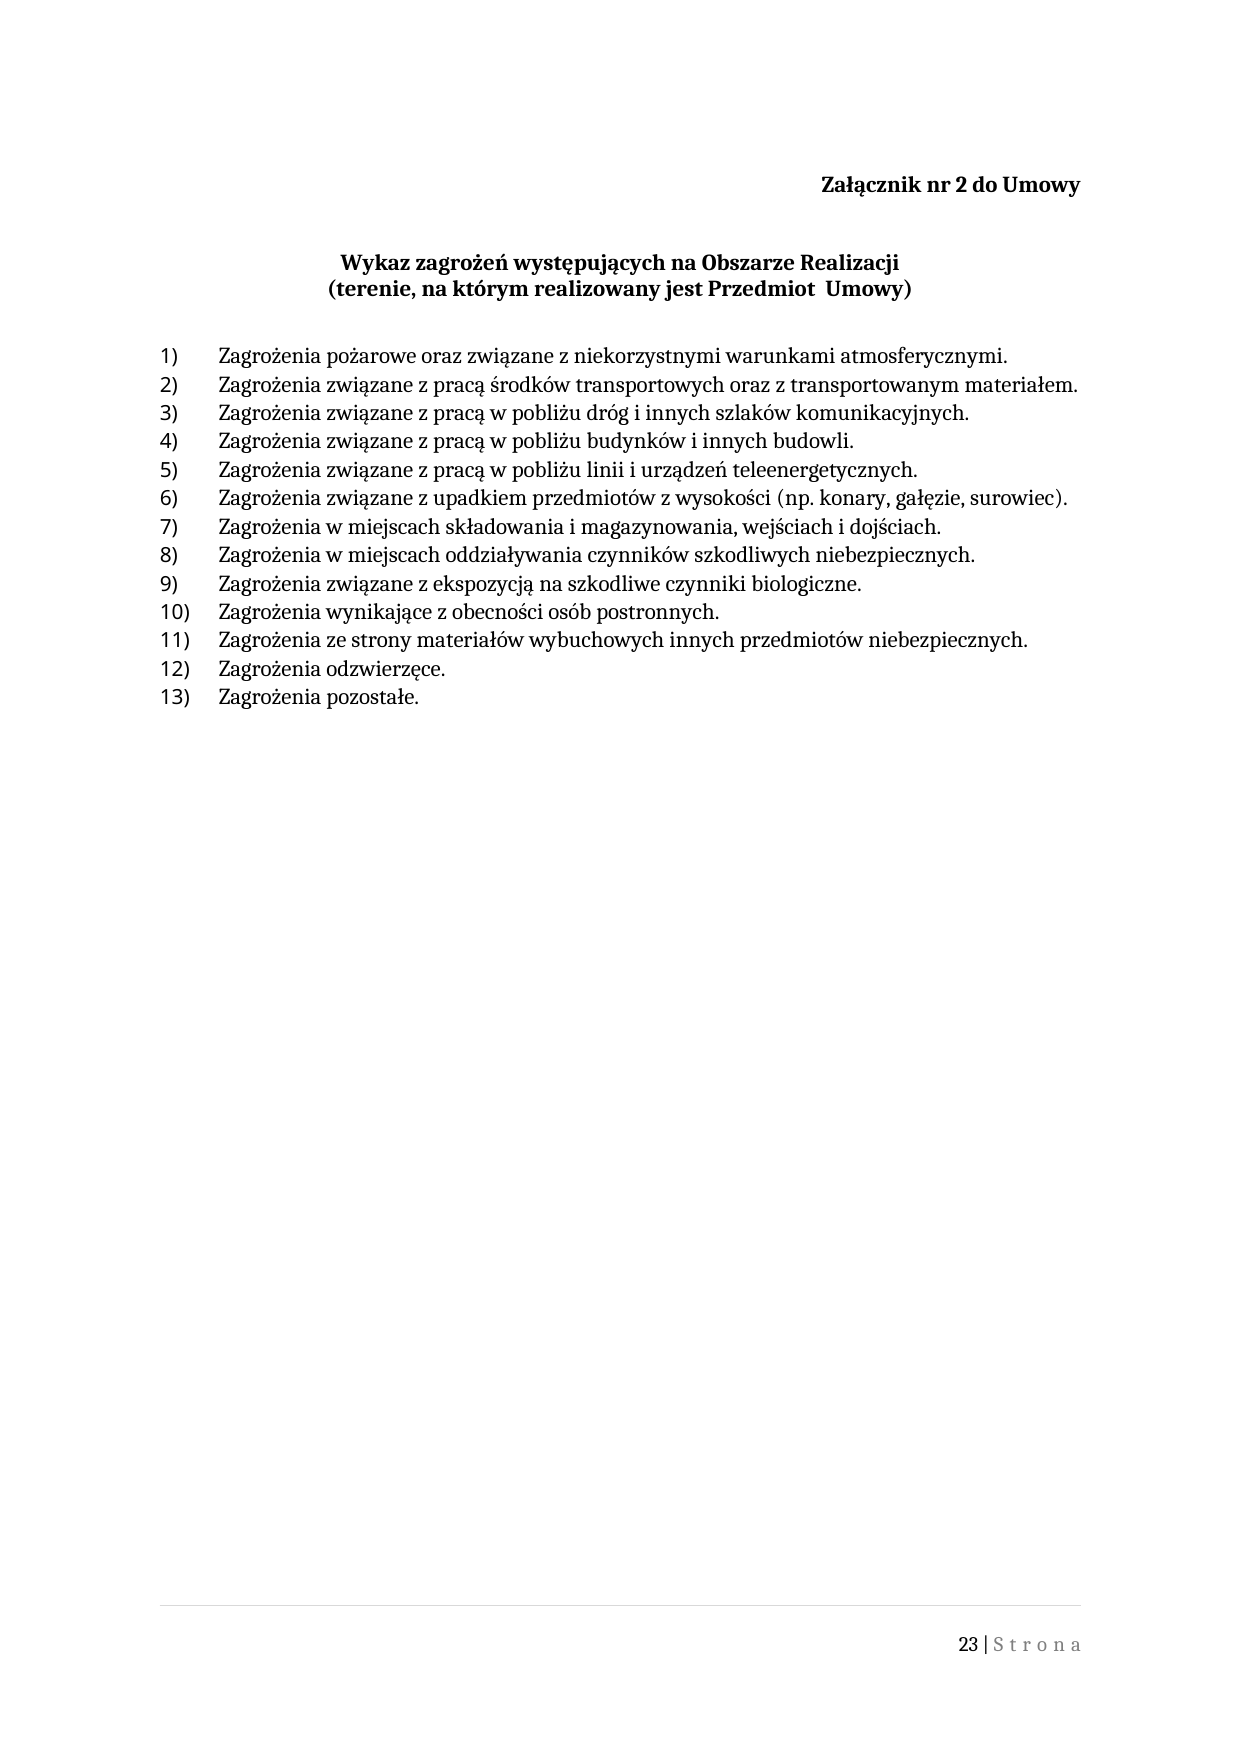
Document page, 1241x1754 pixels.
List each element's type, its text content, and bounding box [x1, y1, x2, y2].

list Zagrożenia pożarowe oraz związane z niekorzystnymi warunkami atmosferycznymi. [159, 341, 1081, 370]
list Zagrożenia związane z upadkiem przedmiotów z wysokości (np. konary, gałęzie, surowiec). [159, 483, 1081, 512]
list Zagrożenia związane z pracą w pobliżu budynków i innych budowli. [159, 427, 1081, 455]
list Zagrożenia ze strony materiałów wybuchowych innych przedmiotów niebezpiecznych. [159, 626, 1081, 654]
list Zagrożenia związane z pracą środków transportowych oraz z transportowanym materiałem. [159, 370, 1081, 398]
list Zagrożenia odzwierzęce. [159, 654, 1081, 682]
list Zagrożenia w miejscach oddziaływania czynników szkodliwych niebezpiecznych. [159, 540, 1081, 569]
list Zagrożenia wynikające z obecności osób postronnych. [159, 597, 1081, 626]
list Zagrożenia związane z pracą w pobliżu dróg i innych szlaków komunikacyjnych. [159, 398, 1081, 427]
text Wykaz zagrożeń występujących na Obszarze Realizacji (terenie, na którym realizowany jest Przedmiot Umowy) [159, 250, 1081, 302]
list Zagrożenia w miejscach składowania i magazynowania, wejściach i dojściach. [159, 512, 1081, 540]
list Zagrożenia związane z ekspozycją na szkodliwe czynniki biologiczne. [159, 569, 1081, 597]
list Zagrożenia związane z pracą w pobliżu linii i urządzeń teleenergetycznych. [159, 455, 1081, 483]
text Załącznik nr 2 do Umowy [159, 172, 1081, 198]
list Zagrożenia pozostałe. [159, 682, 1081, 711]
